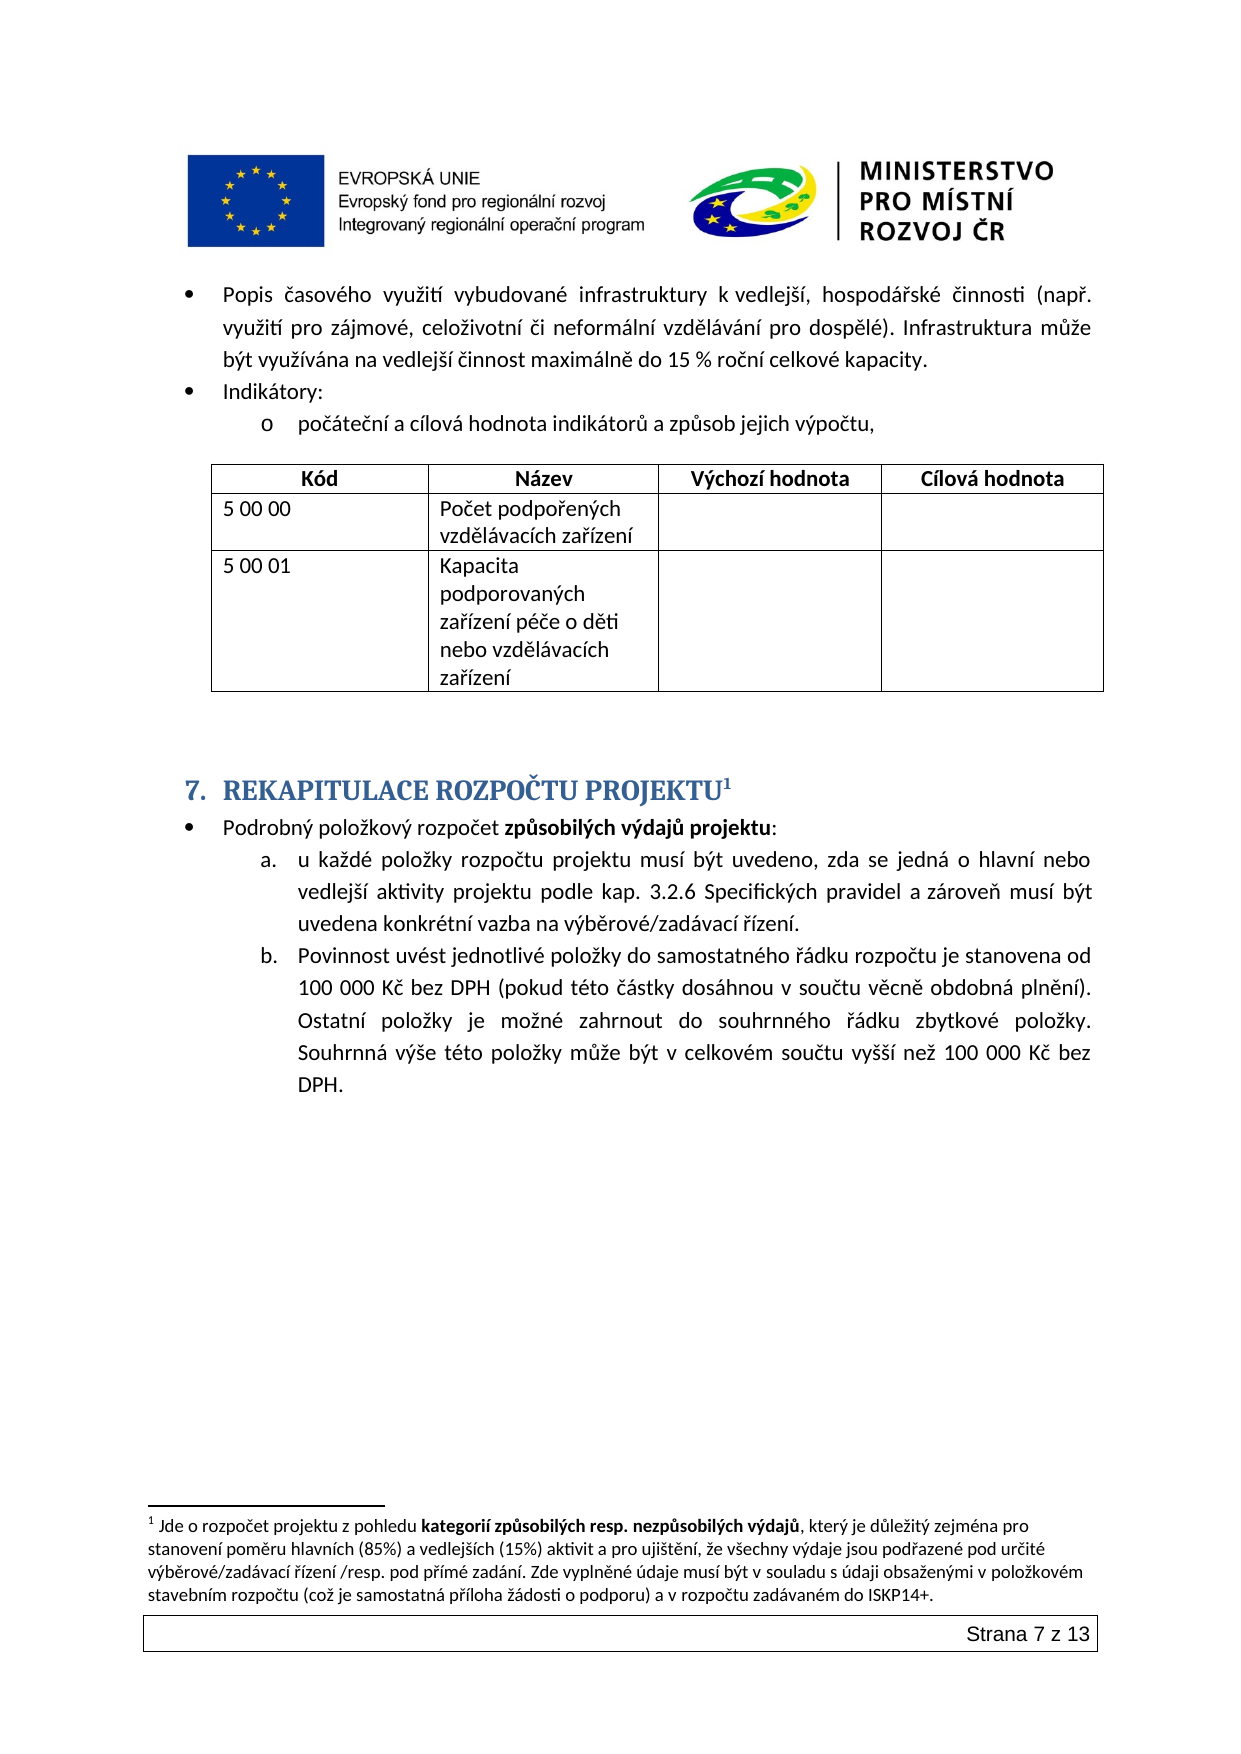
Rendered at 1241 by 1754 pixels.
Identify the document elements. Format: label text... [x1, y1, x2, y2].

picture [157, 123, 1083, 277]
table_cell 5 00 01 [212, 551, 428, 691]
list u každé položky rozpočtu projektu musí být uvedeno, zda se jedná o hlavní nebo vedlejší aktivity projektu podle kap. 3.2.6 Specifických pravidel a zároveň musí být uvedena konkrétní vazba na výběrové/zadávací řízení. [260, 845, 1093, 937]
list Indikátory: [185, 377, 1093, 405]
table_cell Počet podpořených vzdělávacích zařízení [429, 494, 658, 550]
table_header Název [429, 465, 658, 493]
table_cell [882, 494, 1103, 550]
table_header Kód [212, 465, 428, 493]
table_header Cílová hodnota [882, 465, 1103, 493]
table_cell Kapacita podporovaných zařízení péče o děti nebo vzdělávacích zařízení [429, 551, 658, 691]
table_cell [882, 551, 1103, 691]
list Podrobný položkový rozpočet způsobilých výdajů projektu: [185, 813, 1093, 841]
table_cell [659, 494, 881, 550]
list počáteční a cílová hodnota indikátorů a způsob jejich výpočtu, [260, 409, 1093, 438]
table_header Výchozí hodnota [659, 465, 881, 493]
table_cell [659, 551, 881, 691]
list Povinnost uvést jednotlivé položky do samostatného řádku rozpočtu je stanovena od 100 000 Kč bez DPH (pokud této částky dosáhnou v součtu věcně obdobná plnění). Ostatní položky je možné zahrnout do souhrnného řádku zbytkové položky. Souhrnná výše této položky může být v celkovém součtu vyšší než 100 000 Kč bez DPH. [260, 941, 1093, 1098]
table_cell 5 00 00 [212, 494, 428, 550]
subtitle REKAPITULACE ROZPOČTU PROJEKTU [185, 774, 1093, 808]
